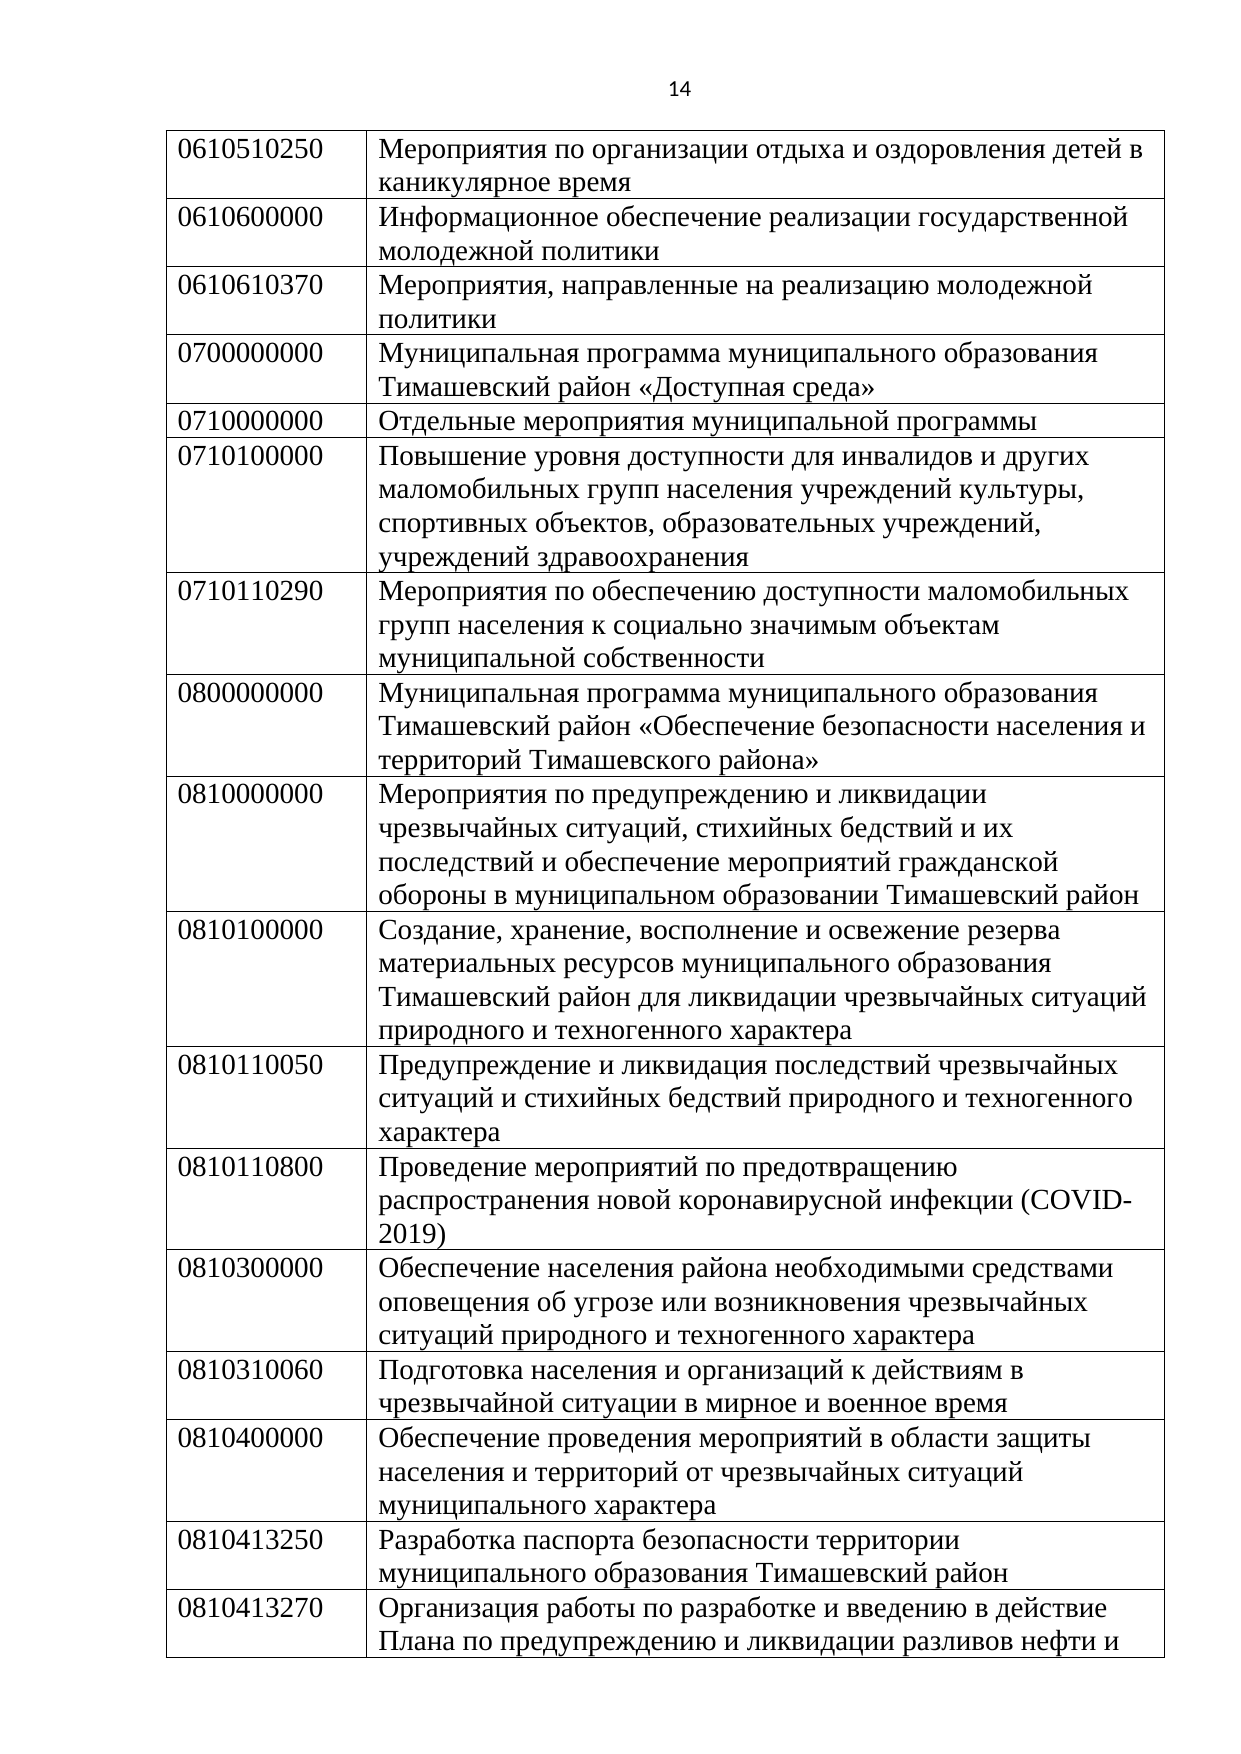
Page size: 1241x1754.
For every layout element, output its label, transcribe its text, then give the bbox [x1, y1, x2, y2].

table_cell Мероприятия по обеспечению доступности маломобильных групп населения к социально значимым объектам муниципальной собственности [367, 573, 1164, 674]
table_cell 0810300000 [167, 1250, 366, 1351]
table_cell Мероприятия по предупреждению и ликвидации чрезвычайных ситуаций, стихийных бедствий и их последствий и обеспечение мероприятий гражданской обороны в муниципальном образовании Тимашевский район [367, 777, 1164, 911]
table_cell Мероприятия, направленные на реализацию молодежной политики [367, 267, 1164, 334]
table_cell Обеспечение населения района необходимыми средствами оповещения об угрозе или возникновения чрезвычайных ситуаций природного и техногенного характера [367, 1250, 1164, 1351]
table_cell 0610610370 [167, 267, 366, 334]
table_cell 0710000000 [167, 404, 366, 437]
table_cell Разработка паспорта безопасности территории муниципального образования Тимашевский район [367, 1522, 1164, 1589]
table_cell Информационное обеспечение реализации государственной молодежной политики [367, 199, 1164, 266]
table_cell 0710110290 [167, 573, 366, 674]
table_cell Мероприятия по организации отдыха и оздоровления детей в каникулярное время [367, 131, 1164, 198]
table_cell Отдельные мероприятия муниципальной программы [367, 404, 1164, 437]
table_cell Повышение уровня доступности для инвалидов и других маломобильных групп населения учреждений культуры, спортивных объектов, образовательных учреждений, учреждений здравоохранения [367, 438, 1164, 572]
table_cell Проведение мероприятий по предотвращению распространения новой коронавирусной инфекции (COVID-2019) [367, 1149, 1164, 1249]
table_cell 0610600000 [167, 199, 366, 266]
table_cell Создание, хранение, восполнение и освежение резерва материальных ресурсов муниципального образования Тимашевский район для ликвидации чрезвычайных ситуаций природного и техногенного характера [367, 912, 1164, 1046]
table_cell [367, 1590, 1164, 1657]
table_cell Обеспечение проведения мероприятий в области защиты населения и территорий от чрезвычайных ситуаций муниципального характера [367, 1420, 1164, 1521]
table_cell Подготовка населения и организаций к действиям в чрезвычайной ситуации в мирное и военное время [367, 1352, 1164, 1419]
table_cell 0700000000 [167, 335, 366, 402]
table_cell 0610510250 [167, 131, 366, 198]
table_cell 0810110050 [167, 1047, 366, 1148]
table_cell 0800000000 [167, 675, 366, 776]
table_cell 0810000000 [167, 777, 366, 911]
table_cell Муниципальная программа муниципального образования Тимашевский район «Доступная среда» [367, 335, 1164, 402]
table_cell Муниципальная программа муниципального образования Тимашевский район «Обеспечение безопасности населения и территорий Тимашевского района» [367, 675, 1164, 776]
table_cell Предупреждение и ликвидация последствий чрезвычайных ситуаций и стихийных бедствий природного и техногенного характера [367, 1047, 1164, 1148]
table_cell 0810100000 [167, 912, 366, 1046]
table_cell 0810110800 [167, 1149, 366, 1249]
table_cell 0810413270 [167, 1590, 366, 1657]
table_cell 0710100000 [167, 438, 366, 572]
table_cell 0810413250 [167, 1522, 366, 1589]
table_cell 0810400000 [167, 1420, 366, 1521]
table_cell 0810310060 [167, 1352, 366, 1419]
